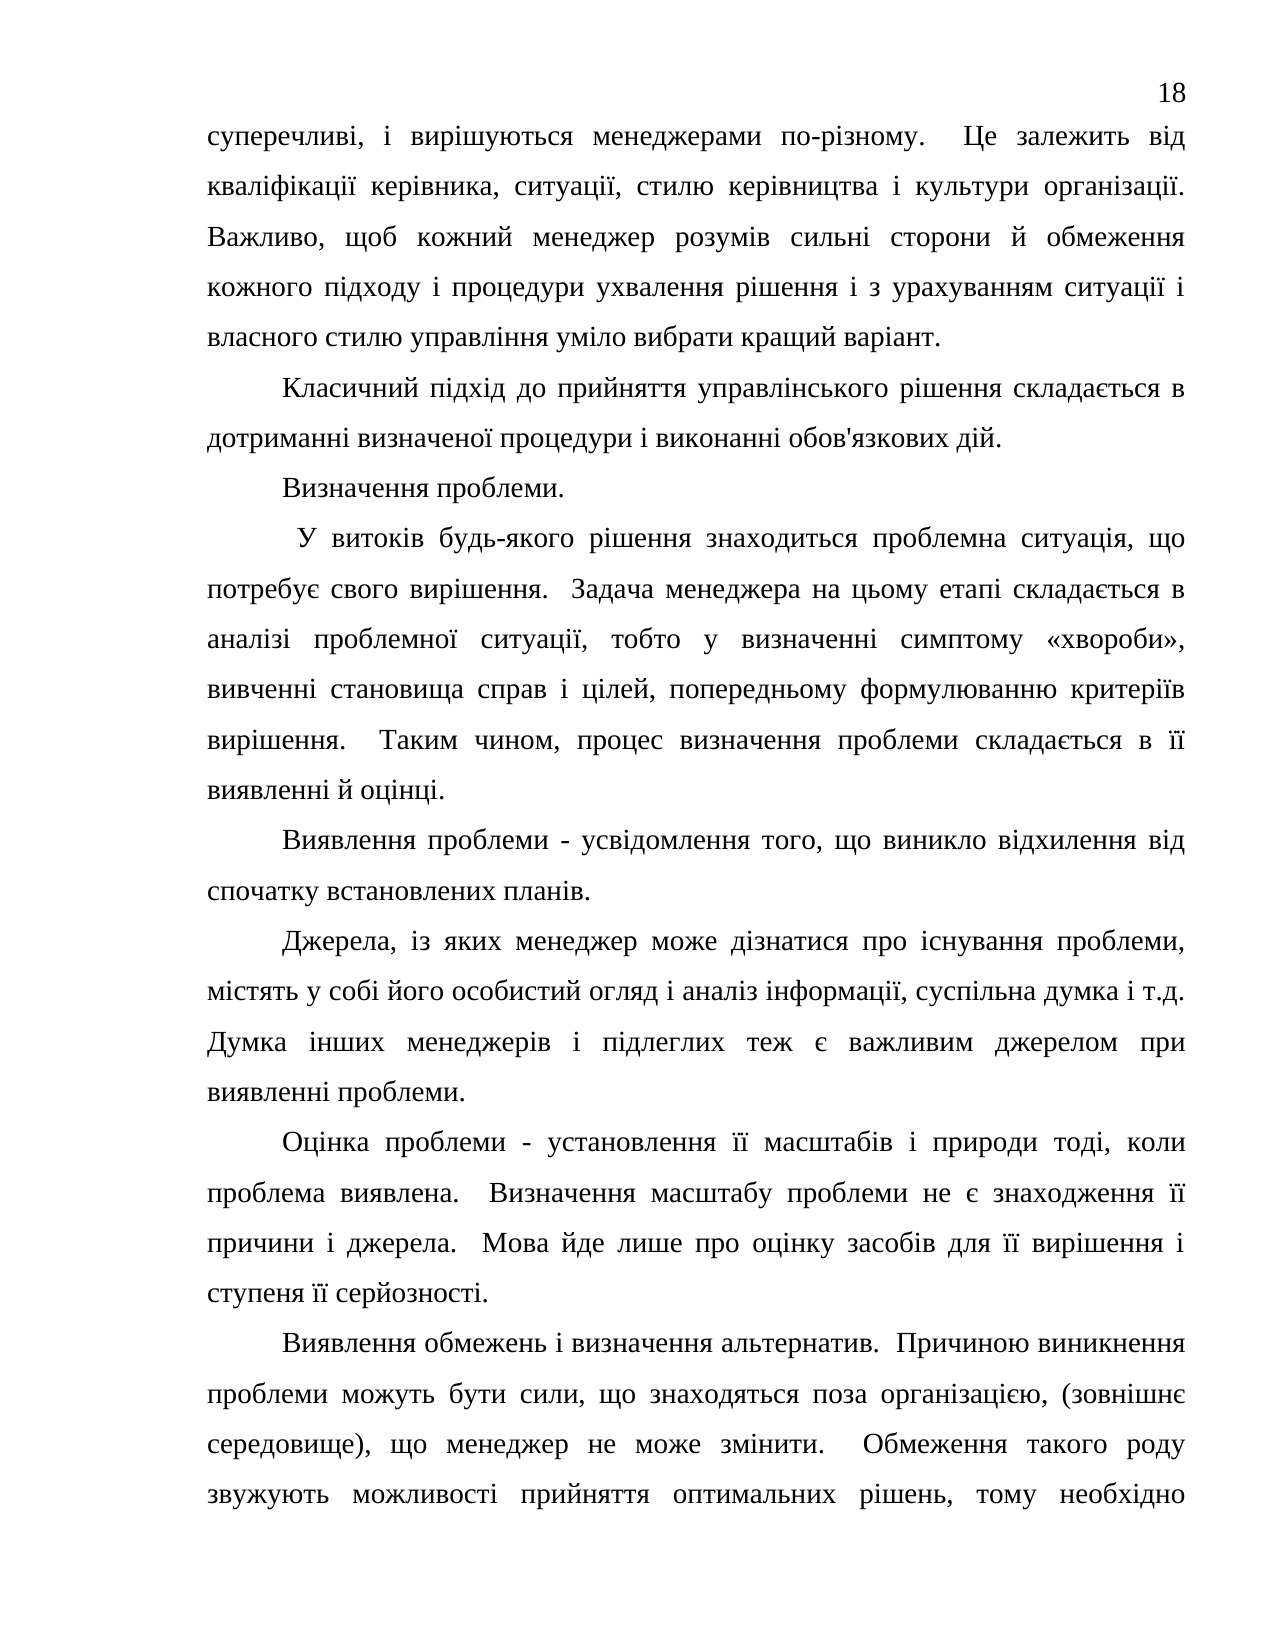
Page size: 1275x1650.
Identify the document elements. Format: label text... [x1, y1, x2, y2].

text У витоків будь-якого рішення знаходиться проблемна ситуація, що потребує свого вирішення. Задача менеджера на цьому етапі складається в аналізі проблемної ситуації, тобто у визначенні симптому «хвороби», вивченні становища справ і цілей, попередньому формулюванню критеріїв вирішення. Таким чином, процес визначення проблеми складається в її виявленні й оцінці. [207, 521, 1186, 806]
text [207, 1326, 1186, 1510]
text Класичний підхід до прийняття управлінського рішення складається в дотриманні визначеної процедури і виконанні обов'язкових дій. [207, 370, 1186, 453]
text Джерела, із яких менеджер може дізнатися про існування проблеми, містять у собі його особистий огляд і аналіз інформації, суспільна думка і т.д. Думка інших менеджерів і підлеглих теж є важливим джерелом при виявленні проблеми. [207, 923, 1186, 1108]
text Оцінка проблеми - установлення її масштабів і природи тоді, коли проблема виявлена. Визначення масштабу проблеми не є знаходження її причини і джерела. Мова йде лише про оцінку засобів для її вирішення і ступеня її серйозності. [207, 1124, 1186, 1309]
text Визначення проблеми. [207, 470, 1186, 504]
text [207, 118, 1186, 353]
text Виявлення проблеми - усвідомлення того, що виникло відхилення від спочатку встановлених планів. [207, 822, 1186, 906]
